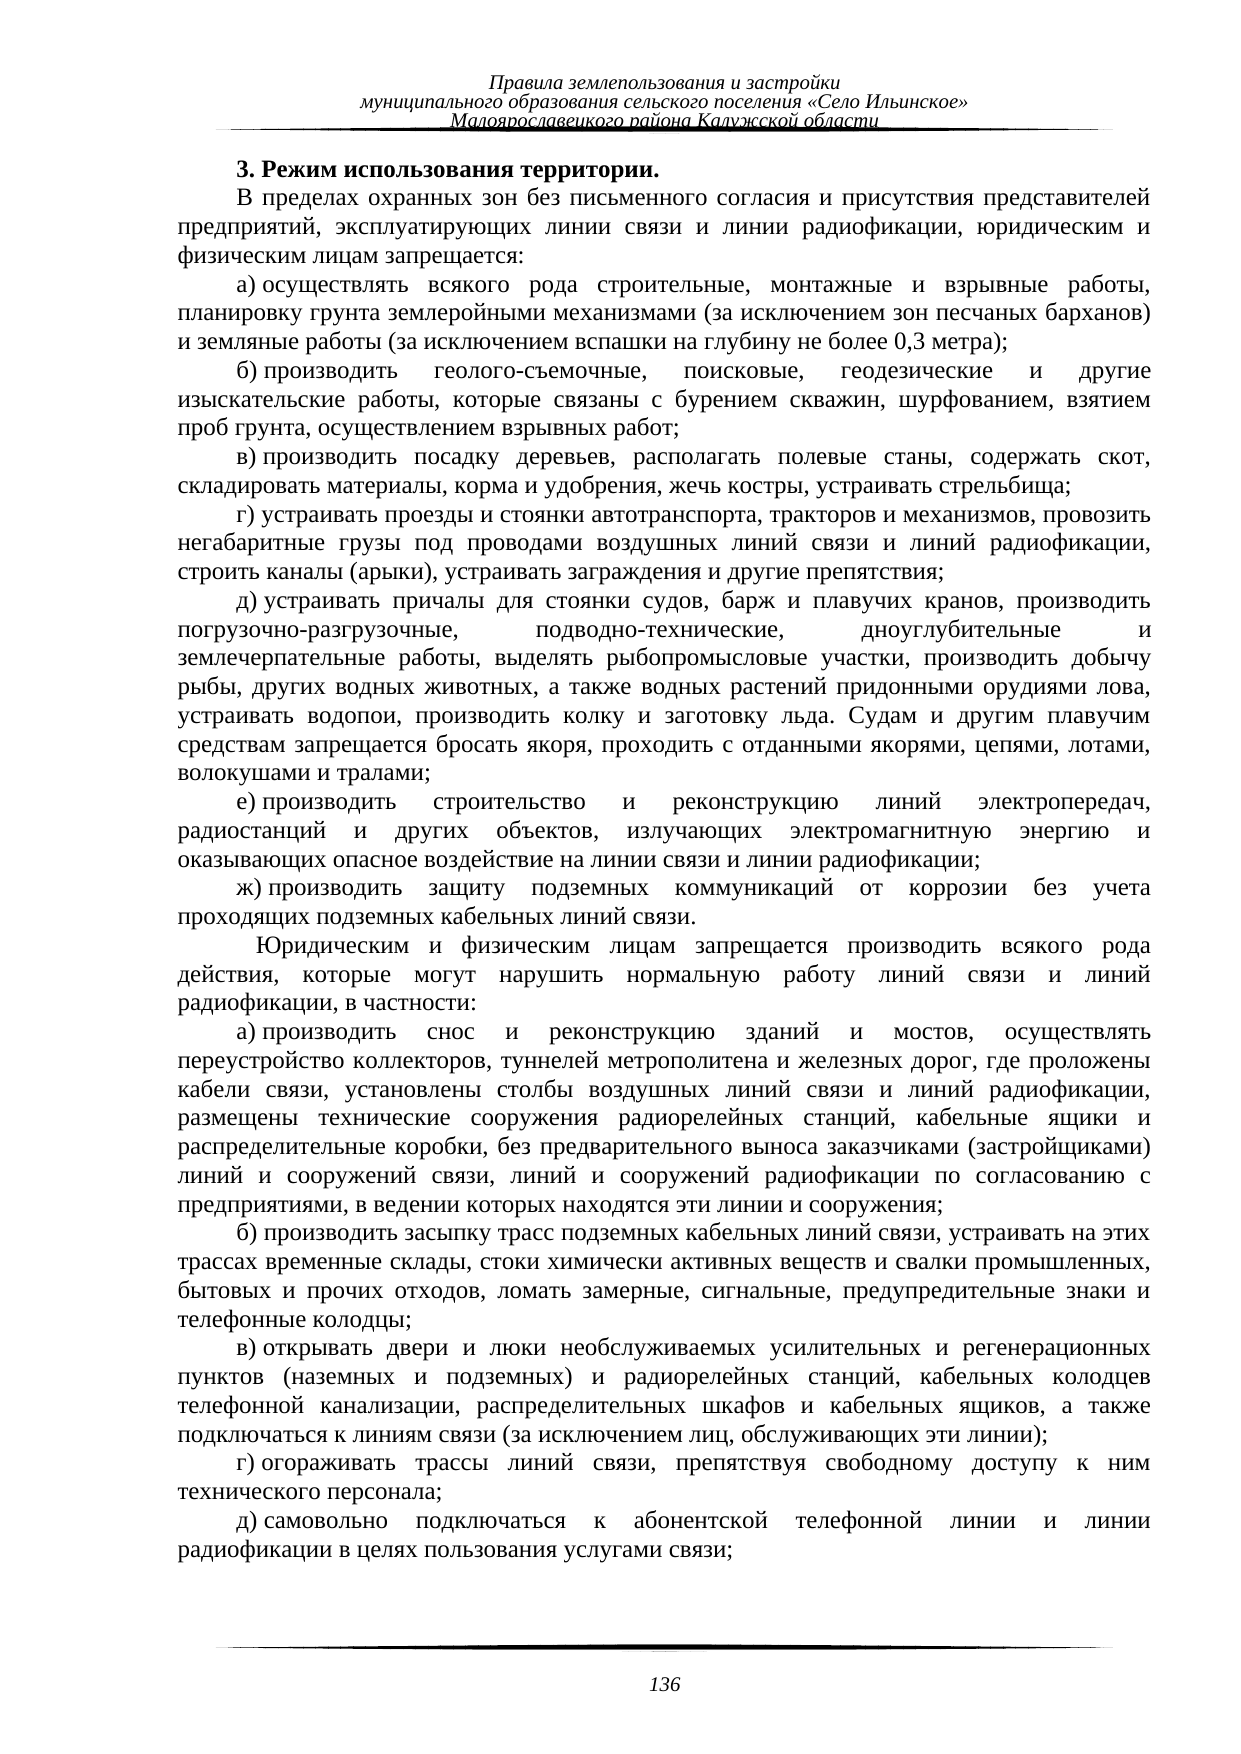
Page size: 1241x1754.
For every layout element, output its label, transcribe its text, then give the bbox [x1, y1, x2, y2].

text г) огораживать трассы линий связи, препятствуя свободному доступу к ним технического персонала; [177, 1447, 1152, 1505]
picture [215, 125, 1113, 134]
text в) производить посадку деревьев, располагать полевые станы, содержать скот, складировать материалы, корма и удобрения, жечь костры, устраивать стрельбища; [177, 441, 1152, 499]
text г) устраивать проезды и стоянки автотранспорта, тракторов и механизмов, провозить негабаритные грузы под проводами воздушных линий связи и линий радиофикации, строить каналы (арыки), устраивать заграждения и другие препятствия; [177, 499, 1152, 585]
text в) открывать двери и люки необслуживаемых усилительных и регенерационных пунктов (наземных и подземных) и радиорелейных станций, кабельных колодцев телефонной канализации, распределительных шкафов и кабельных ящиков, а также подключаться к линиям связи (за исключением лиц, обслуживающих эти линии); [177, 1332, 1152, 1447]
text е) производить строительство и реконструкцию линий электропередач, радиостанций и других объектов, излучающих электромагнитную энергию и оказывающих опасное воздействие на линии связи и линии радиофикации; [177, 786, 1152, 872]
text д) самовольно подключаться к абонентской телефонной линии и линии радиофикации в целях пользования услугами связи; [177, 1505, 1152, 1562]
text 3. Режим использования территории. [177, 154, 1152, 182]
text б) производить геолого-съемочные, поисковые, геодезические и другие изыскательские работы, которые связаны с бурением скважин, шурфованием, взятием проб грунта, осуществлением взрывных работ; [177, 355, 1152, 441]
text ж) производить защиту подземных коммуникаций от коррозии без учета проходящих подземных кабельных линий связи. [177, 872, 1152, 930]
text Юридическим и физическим лицам запрещается производить всякого рода действия, которые могут нарушить нормальную работу линий связи и линий радиофикации, в частности: [177, 930, 1152, 1016]
text а) производить снос и реконструкцию зданий и мостов, осуществлять переустройство коллекторов, туннелей метрополитена и железных дорог, где проложены кабели связи, установлены столбы воздушных линий связи и линий радиофикации, размещены технические сооружения радиорелейных станций, кабельные ящики и распределительные коробки, без предварительного выноса заказчиками (застройщиками) линий и сооружений связи, линий и сооружений радиофикации по согласованию с предприятиями, в ведении которых находятся эти линии и сооружения; [177, 1016, 1152, 1217]
text б) производить засыпку трасс подземных кабельных линий связи, устраивать на этих трассах временные склады, стоки химически активных веществ и свалки промышленных, бытовых и прочих отходов, ломать замерные, сигнальные, предупредительные знаки и телефонные колодцы; [177, 1217, 1152, 1332]
text В пределах охранных зон без письменного согласия и присутствия представителей предприятий, эксплуатирующих линии связи и линии радиофикации, юридическим и физическим лицам запрещается: [177, 182, 1152, 269]
text д) устраивать причалы для стоянки судов, барж и плавучих кранов, производить погрузочно-разгрузочные, подводно-технические, дноуглубительные и землечерпательные работы, выделять рыбопромысловые участки, производить добычу рыбы, других водных животных, а также водных растений придонными орудиями лова, устраивать водопои, производить колку и заготовку льда. Судам и другим плавучим средствам запрещается бросать якоря, проходить с отданными якорями, цепями, лотами, волокушами и тралами; [177, 585, 1152, 786]
text а) осуществлять всякого рода строительные, монтажные и взрывные работы, планировку грунта землеройными механизмами (за исключением зон песчаных барханов) и земляные работы (за исключением вспашки на глубину не более 0,3 метра); [177, 269, 1152, 355]
picture [215, 1643, 1113, 1652]
